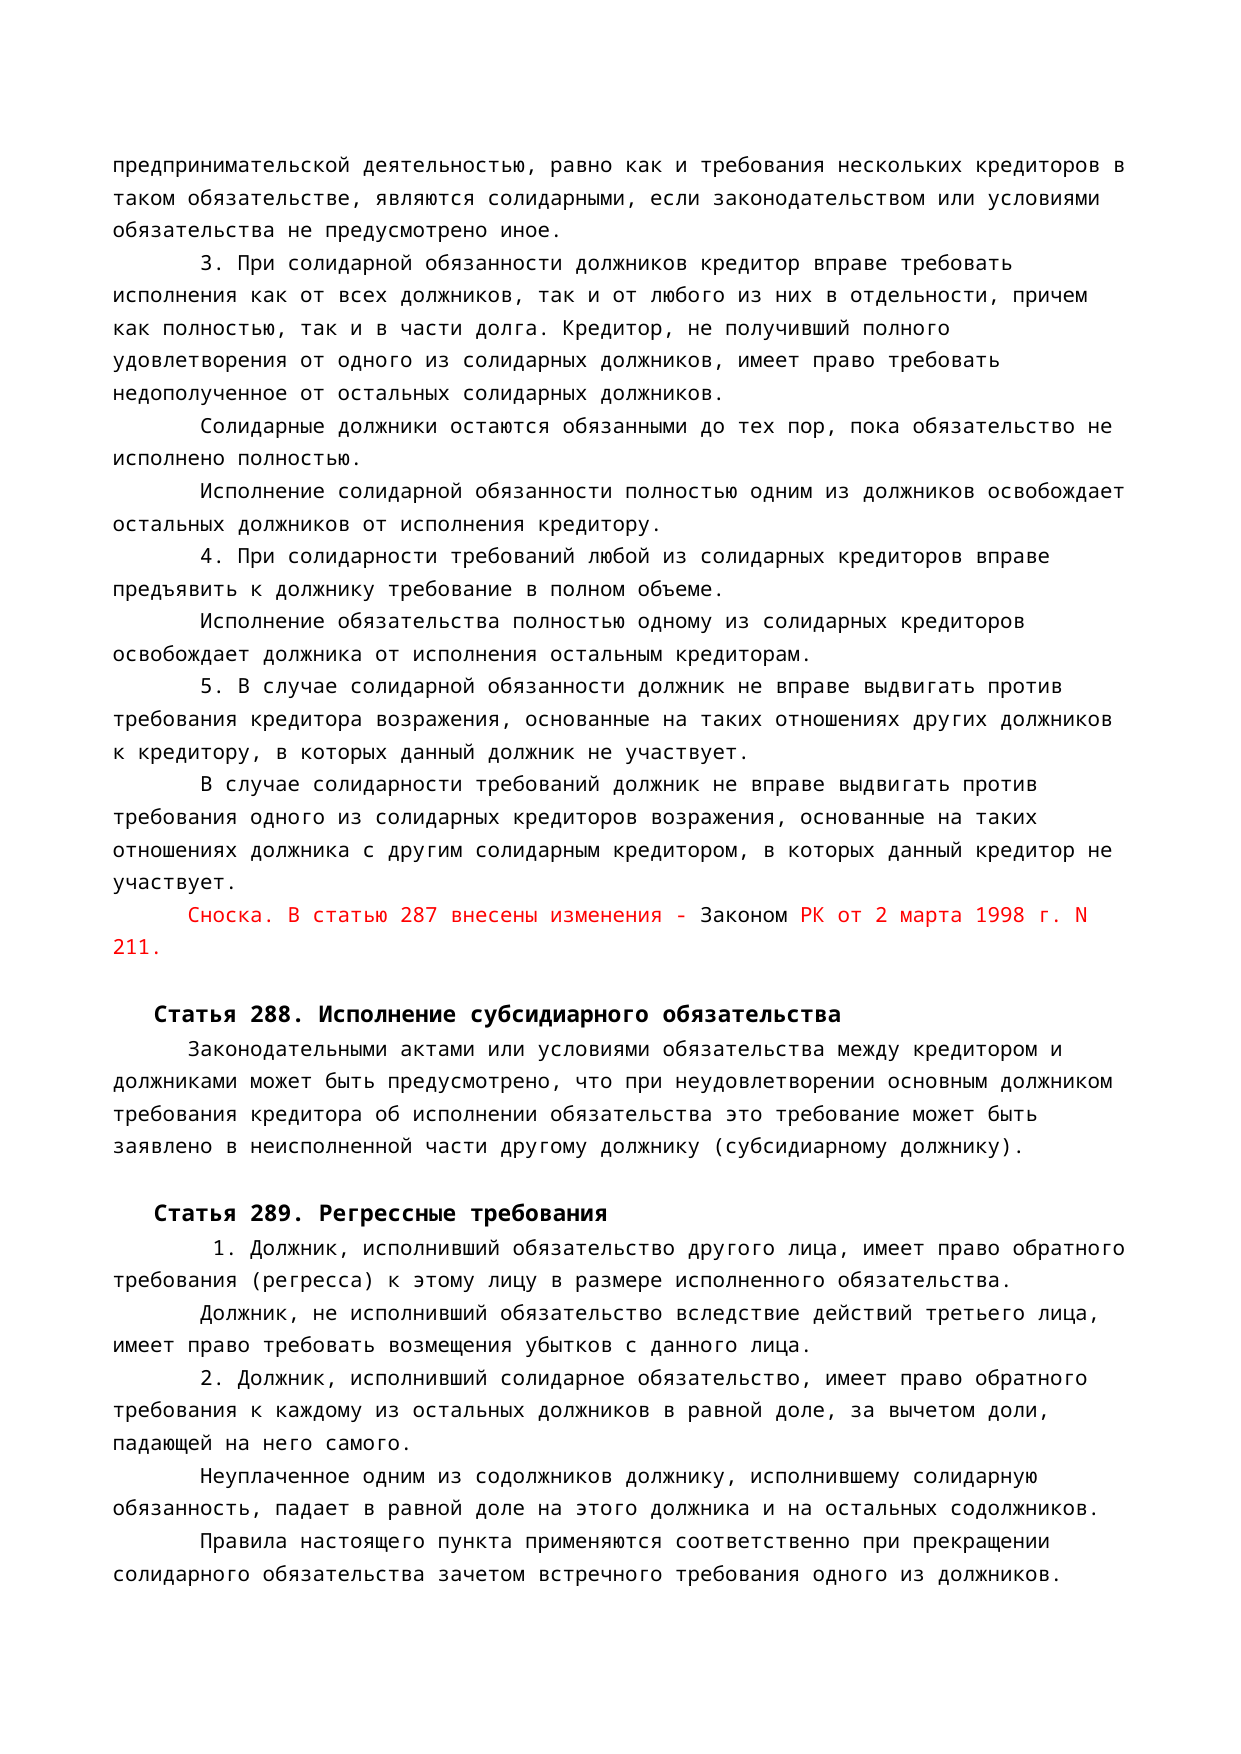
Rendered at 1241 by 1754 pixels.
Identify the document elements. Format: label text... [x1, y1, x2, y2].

text Статья 289. Регрессные требования [112, 1197, 1128, 1228]
text Законодательными актами или условиями обязательства между кредитором и должниками может быть предусмотрено, что при неудовлетворении основным должником требования кредитора об исполнении обязательства это требование может быть заявлено в неисполненной части другому должнику (субсидиарному должнику). [112, 1034, 1128, 1192]
text Статья 288. Исполнение субсидиарного обязательства [112, 998, 1128, 1029]
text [112, 150, 1128, 993]
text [112, 1233, 1128, 1587]
